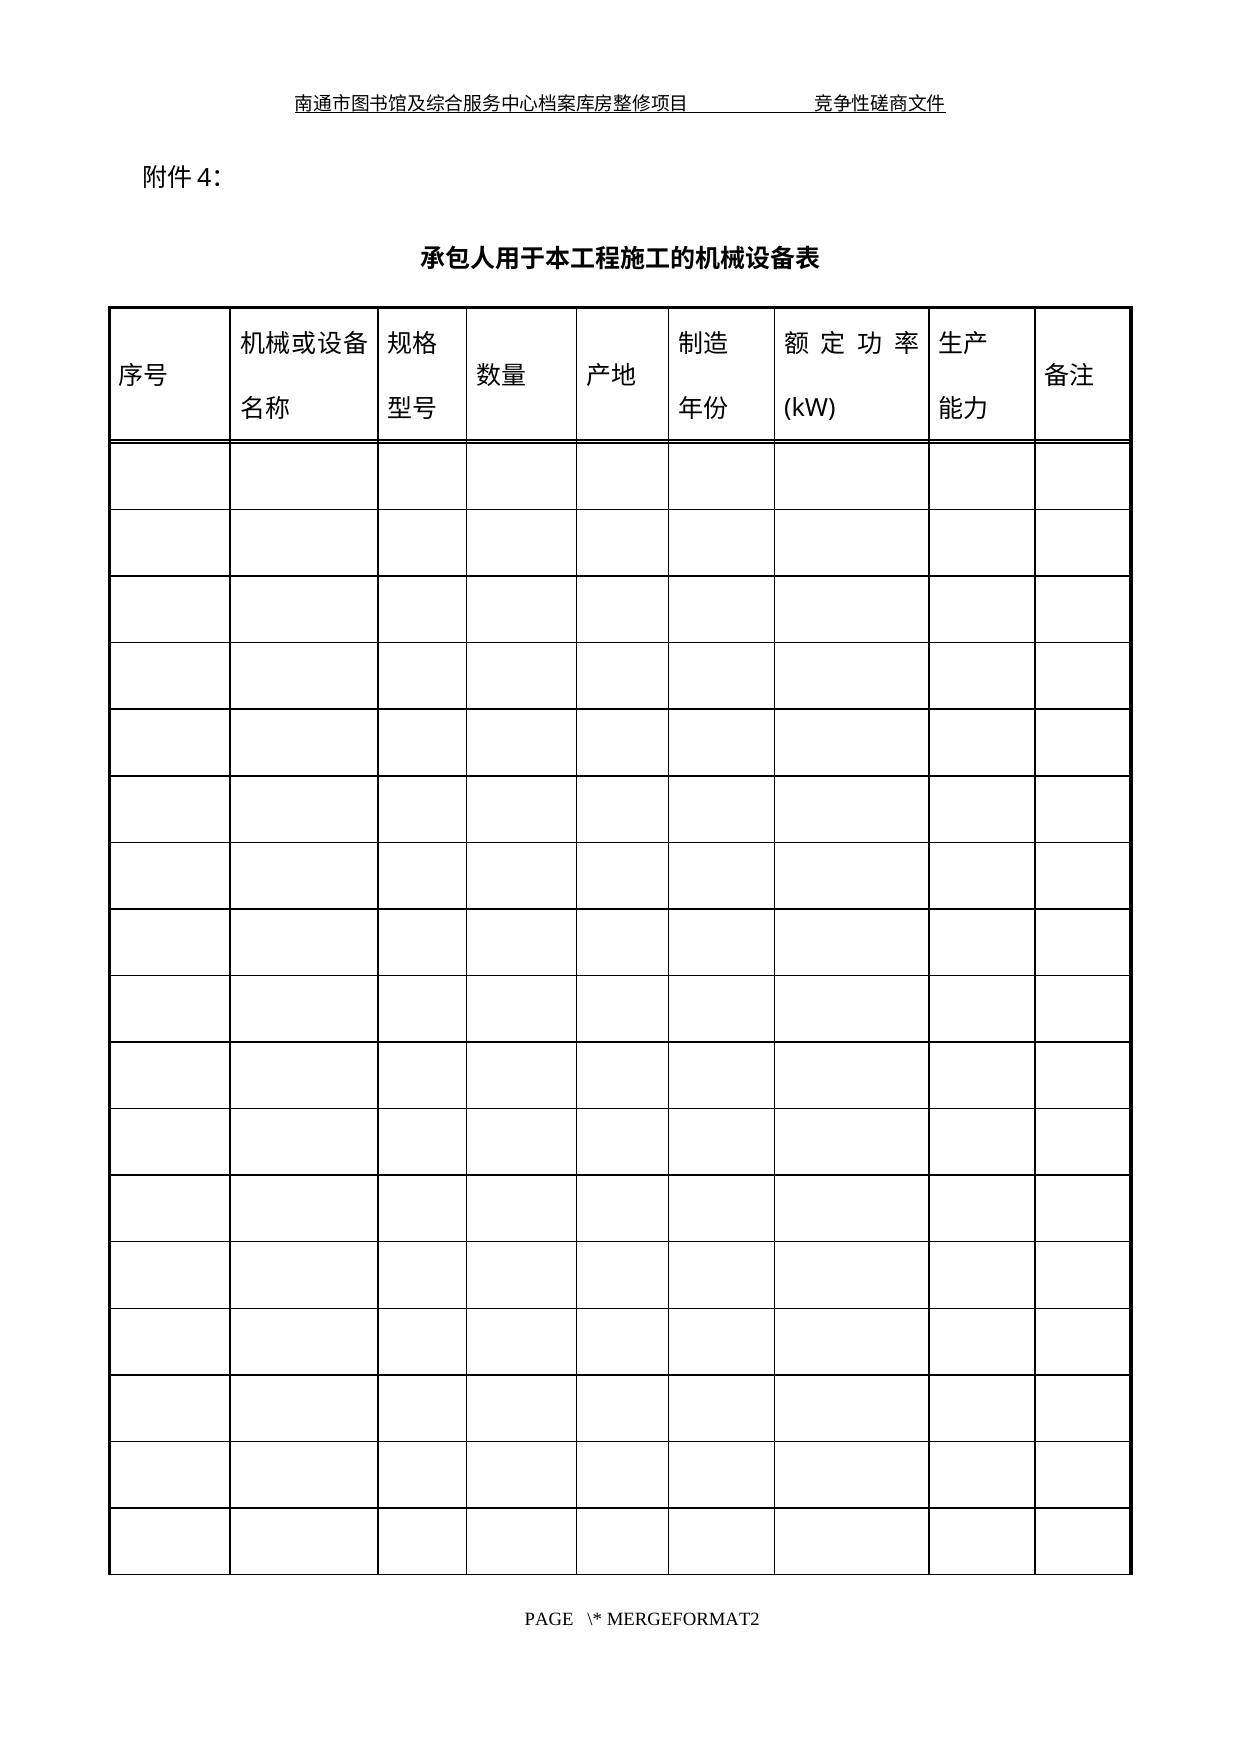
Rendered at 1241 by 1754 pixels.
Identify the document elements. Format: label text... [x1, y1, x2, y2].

table_cell [111, 444, 229, 509]
table_cell [930, 1176, 1034, 1241]
table_cell [379, 710, 466, 775]
table_cell [669, 777, 774, 841]
table_cell [930, 1509, 1034, 1574]
table_cell [930, 1242, 1034, 1307]
table_cell [775, 1176, 928, 1241]
table_cell [577, 577, 668, 642]
table_cell [111, 910, 229, 974]
table_cell [467, 577, 576, 642]
table_cell [1036, 1509, 1129, 1574]
table_cell [930, 1442, 1034, 1507]
table_cell [775, 444, 928, 509]
table_cell [669, 1509, 774, 1574]
table_cell [111, 777, 229, 841]
table_cell [577, 643, 668, 708]
table_cell [930, 976, 1034, 1041]
table_cell [577, 1376, 668, 1441]
table_cell [467, 710, 576, 775]
table_cell [775, 1309, 928, 1374]
table_cell [1036, 1309, 1129, 1374]
table_cell [1036, 1242, 1129, 1307]
table_cell [467, 1176, 576, 1241]
table_cell [111, 643, 229, 708]
table_cell [467, 1509, 576, 1574]
table_cell [930, 710, 1034, 775]
table_cell [775, 577, 928, 642]
table_header 规格 型号 [379, 309, 466, 439]
table_cell [930, 1376, 1034, 1441]
table_cell [577, 1109, 668, 1174]
table_cell [669, 577, 774, 642]
table_header 产地 [577, 309, 668, 439]
table_cell [669, 1442, 774, 1507]
table_header 备注 [1036, 309, 1129, 439]
table_cell [231, 777, 377, 841]
table_cell [111, 1442, 229, 1507]
table_cell [379, 643, 466, 708]
table_cell [467, 1442, 576, 1507]
table_cell [1036, 777, 1129, 841]
table_cell [577, 1242, 668, 1307]
table_cell [379, 510, 466, 575]
table_cell [930, 910, 1034, 974]
table_cell [775, 843, 928, 908]
table_cell [669, 510, 774, 575]
table_cell [231, 510, 377, 575]
table_cell [467, 444, 576, 509]
table_cell [577, 777, 668, 841]
text 附件4： [142, 143, 1098, 208]
table_cell [111, 1309, 229, 1374]
table_cell [930, 510, 1034, 575]
table_cell [669, 843, 774, 908]
table_cell [231, 643, 377, 708]
table_cell [467, 510, 576, 575]
table_cell [577, 1309, 668, 1374]
table_cell [775, 1509, 928, 1574]
table_cell [577, 1442, 668, 1507]
table_cell [775, 910, 928, 974]
text 承包人用于本工程施工的机械设备表 [142, 224, 1098, 289]
table_cell [775, 1109, 928, 1174]
table_cell [775, 1442, 928, 1507]
table_cell [467, 910, 576, 974]
table_cell [379, 577, 466, 642]
table_cell [111, 710, 229, 775]
table_cell [1036, 1442, 1129, 1507]
table_cell [1036, 910, 1129, 974]
table_cell [111, 976, 229, 1041]
table_cell [577, 843, 668, 908]
table_cell [467, 643, 576, 708]
table_cell [379, 777, 466, 841]
table_cell [669, 1043, 774, 1108]
table_cell [111, 843, 229, 908]
table_cell [467, 976, 576, 1041]
table_cell [1036, 710, 1129, 775]
table_cell [669, 910, 774, 974]
table_cell [930, 843, 1034, 908]
table_cell [231, 1309, 377, 1374]
table_cell [379, 1242, 466, 1307]
table_cell [379, 444, 466, 509]
table_cell [111, 577, 229, 642]
table_cell [231, 1509, 377, 1574]
table_cell [1036, 1043, 1129, 1108]
table_cell [231, 843, 377, 908]
table_cell [467, 777, 576, 841]
table_cell [775, 1376, 928, 1441]
table_cell [379, 1509, 466, 1574]
table_cell [577, 910, 668, 974]
table_cell [775, 1242, 928, 1307]
table_cell [467, 1242, 576, 1307]
table_cell [930, 643, 1034, 708]
table_header 数量 [467, 309, 576, 439]
table_cell [1036, 577, 1129, 642]
table_cell [930, 777, 1034, 841]
table_cell [1036, 510, 1129, 575]
table_cell [231, 577, 377, 642]
table_cell [111, 1043, 229, 1108]
table_cell [1036, 1376, 1129, 1441]
table_cell [577, 510, 668, 575]
table_cell [231, 976, 377, 1041]
table_cell [379, 976, 466, 1041]
table_cell [467, 1043, 576, 1108]
table_cell [577, 1176, 668, 1241]
table_cell [231, 910, 377, 974]
table_cell [669, 444, 774, 509]
table_cell [577, 1043, 668, 1108]
table_cell [231, 1242, 377, 1307]
table_cell [930, 577, 1034, 642]
table_cell [231, 1442, 377, 1507]
table_cell [467, 1376, 576, 1441]
table_cell [669, 1109, 774, 1174]
table_cell [379, 1109, 466, 1174]
table_cell [669, 1309, 774, 1374]
table_cell [1036, 1109, 1129, 1174]
table_header 制造 年份 [669, 309, 774, 439]
table_cell [231, 1376, 377, 1441]
table_cell [1036, 643, 1129, 708]
table_cell [775, 510, 928, 575]
table_cell [1036, 1176, 1129, 1241]
table_header 机械或设备名称 [231, 309, 377, 439]
table_cell [379, 1376, 466, 1441]
table_header 生产 能力 [930, 309, 1034, 439]
table_cell [775, 710, 928, 775]
table_cell [775, 643, 928, 708]
table_cell [669, 1242, 774, 1307]
table_cell [231, 710, 377, 775]
table_cell [379, 1043, 466, 1108]
table_cell [467, 1109, 576, 1174]
table_cell [231, 1176, 377, 1241]
table_cell [111, 1376, 229, 1441]
table_cell [669, 1176, 774, 1241]
table_cell [379, 1442, 466, 1507]
table_cell [930, 1109, 1034, 1174]
table_cell [669, 1376, 774, 1441]
table_cell [231, 1043, 377, 1108]
table_cell [669, 976, 774, 1041]
table_cell [467, 1309, 576, 1374]
table_cell [111, 1509, 229, 1574]
table_cell [1036, 843, 1129, 908]
table_cell [467, 843, 576, 908]
table_cell [111, 1242, 229, 1307]
table_cell [930, 444, 1034, 509]
table_cell [930, 1309, 1034, 1374]
table_cell [775, 1043, 928, 1108]
table_cell [231, 1109, 377, 1174]
table_cell [111, 510, 229, 575]
table_cell [669, 643, 774, 708]
table_cell [111, 1176, 229, 1241]
table_cell [930, 1043, 1034, 1108]
table_cell [231, 444, 377, 509]
table_cell [379, 1176, 466, 1241]
table_cell [379, 910, 466, 974]
table_cell [379, 1309, 466, 1374]
table_cell [775, 976, 928, 1041]
table_cell [577, 444, 668, 509]
table_cell [379, 843, 466, 908]
table_header 序号 [111, 309, 229, 439]
table_cell [577, 976, 668, 1041]
table_header 额定功率(kW) [775, 309, 928, 439]
table_cell [577, 710, 668, 775]
table_cell [1036, 976, 1129, 1041]
table_cell [775, 777, 928, 841]
table_cell [577, 1509, 668, 1574]
table_cell [111, 1109, 229, 1174]
table_cell [669, 710, 774, 775]
table_cell [1036, 444, 1129, 509]
